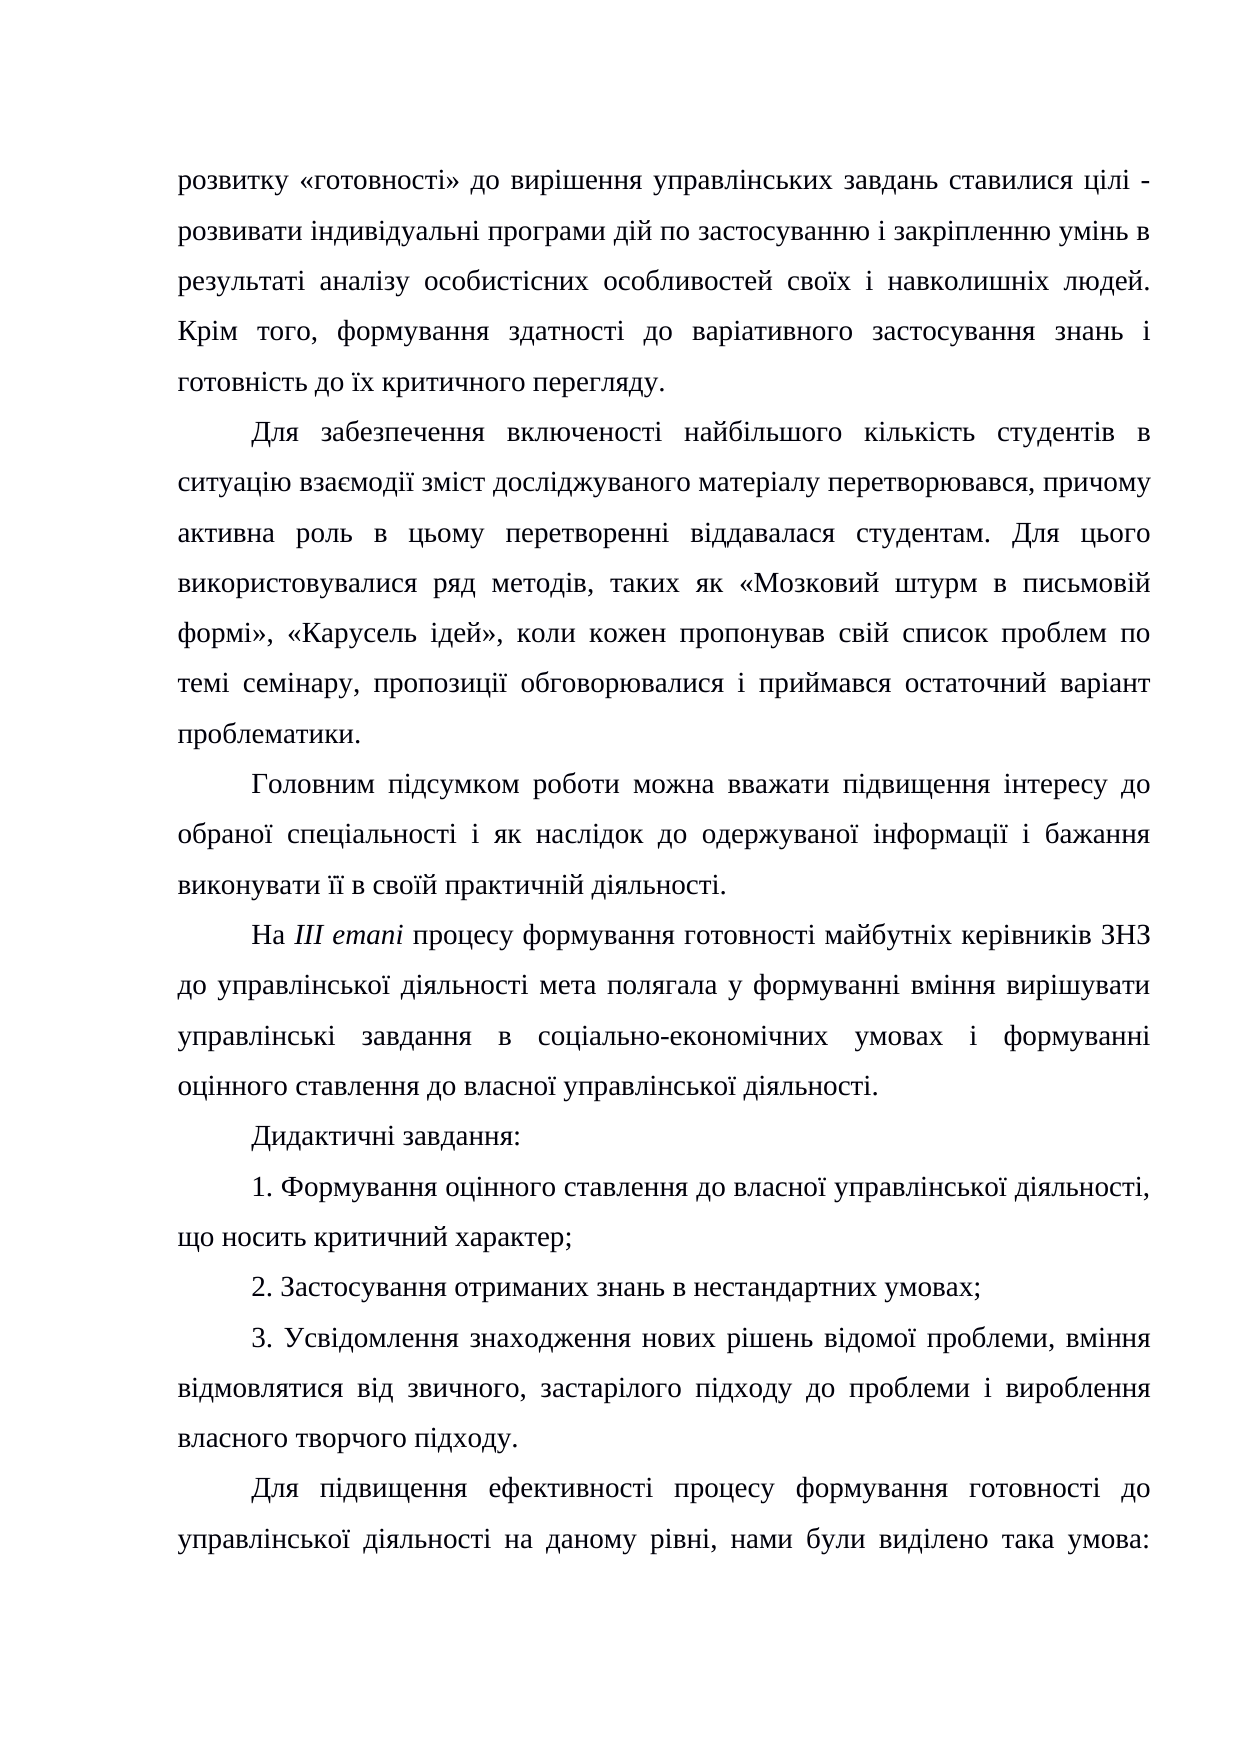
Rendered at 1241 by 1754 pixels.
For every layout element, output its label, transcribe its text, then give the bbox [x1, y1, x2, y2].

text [177, 162, 1152, 397]
text Головним підсумком роботи можна вважати підвищення інтересу до обраної спеціальності і як наслідок до одержуваної інформації і бажання виконувати її в своїй практичній діяльності. [177, 766, 1152, 900]
text На III етапі процесу формування готовності майбутніх керівників ЗНЗ до управлінської діяльності мета полягала у формуванні вміння вирішувати управлінські завдання в соціально-економічних умовах і формуванні оцінного ставлення до власної управлінської діяльності. [177, 917, 1152, 1102]
text 2. Застосування отриманих знань в нестандартних умовах; [177, 1269, 1152, 1303]
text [177, 1471, 1152, 1554]
text Для забезпечення включеності найбільшого кількість студентів в ситуацію взаємодії зміст досліджуваного матеріалу перетворювався, причому активна роль в цьому перетворенні віддавалася студентам. Для цього використовувалися ряд методів, таких як «Мозковий штурм в письмовій формі», «Карусель ідей», коли кожен пропонував свій список проблем по темі семінару, пропозиції обговорювалися і приймався остаточний варіант проблематики. [177, 414, 1152, 749]
text 3. Усвідомлення знаходження нових рішень відомої проблеми, вміння відмовлятися від звичного, застарілого підходу до проблеми і вироблення власного творчого підходу. [177, 1320, 1152, 1454]
text 1. Формування оцінного ставлення до власної управлінської діяльності, що носить критичний характер; [177, 1169, 1152, 1253]
text Дидактичні завдання: [177, 1118, 1152, 1152]
